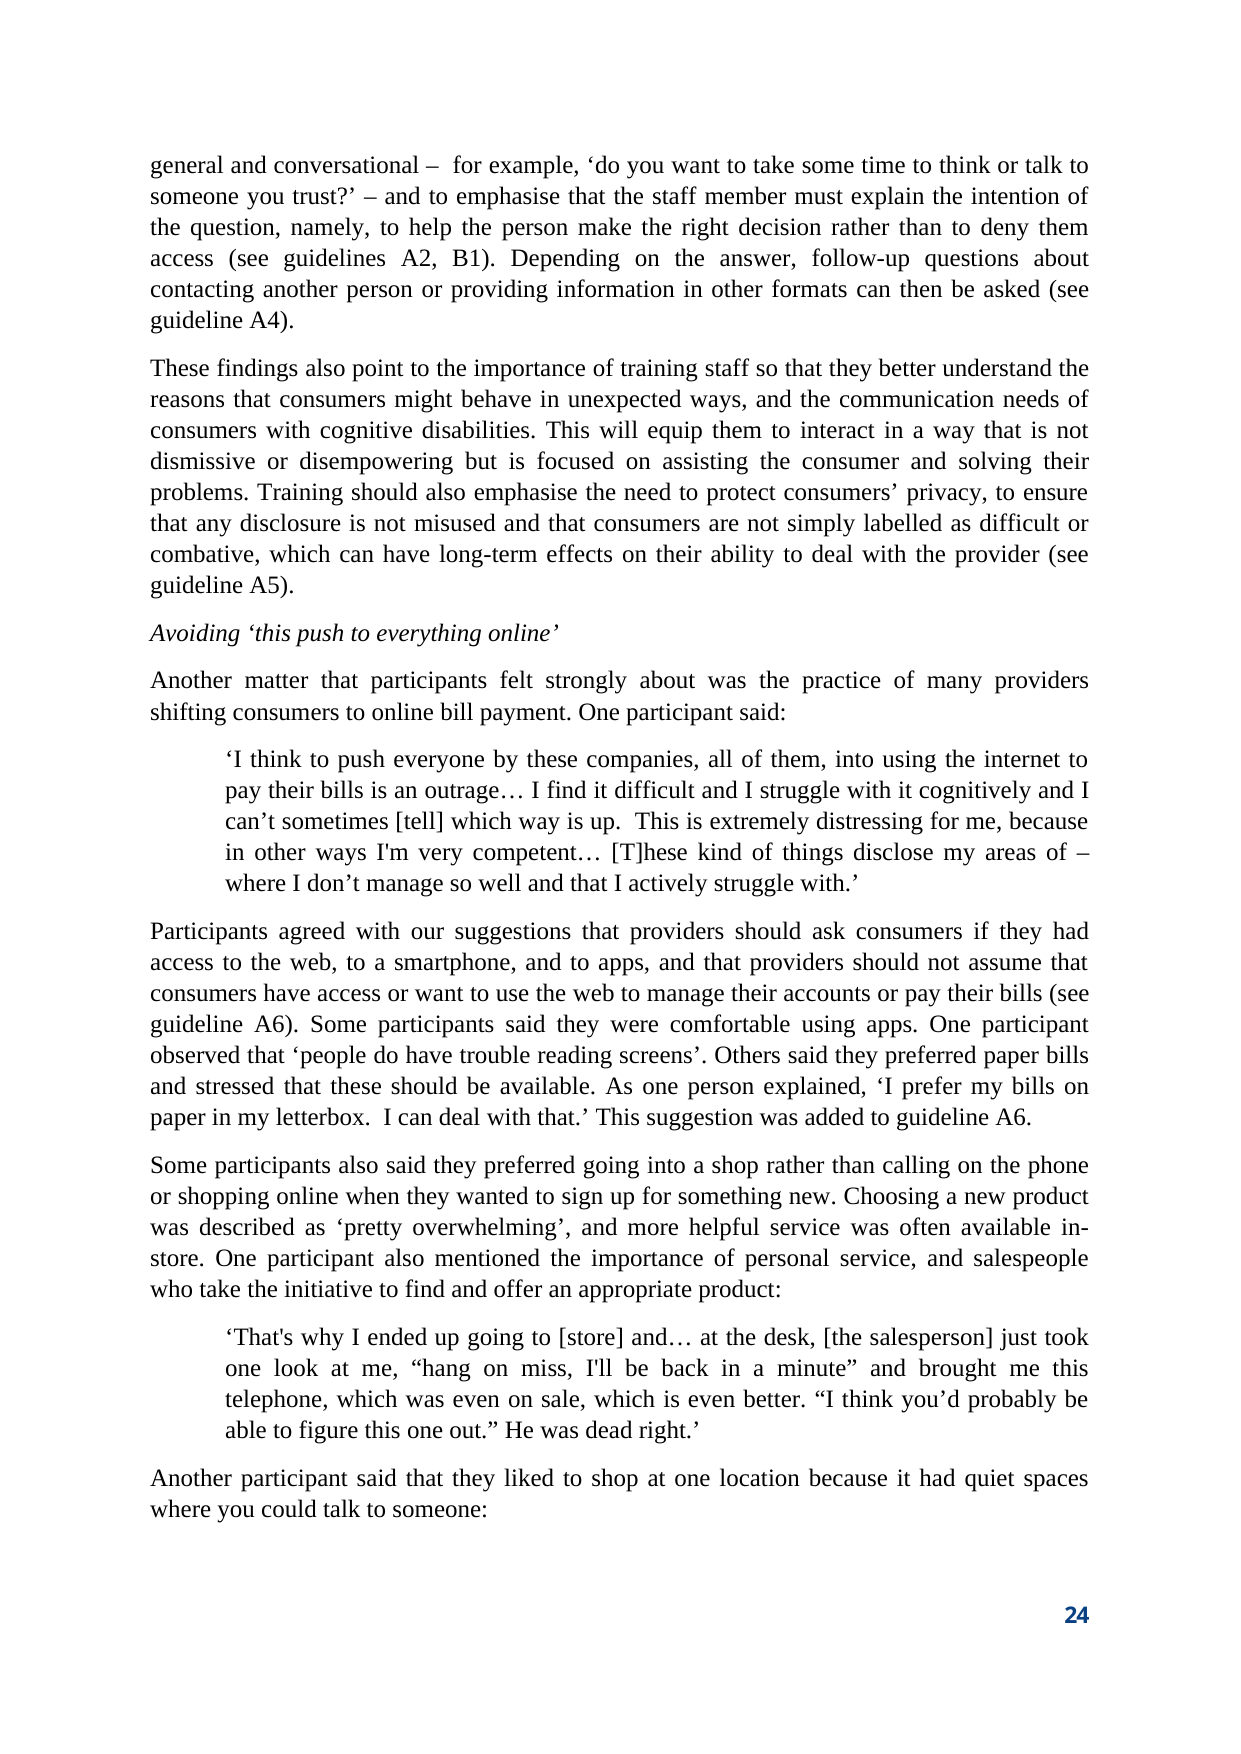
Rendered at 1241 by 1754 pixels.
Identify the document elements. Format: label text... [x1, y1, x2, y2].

text Another matter that participants felt strongly about was the practice of many providers shifting consumers to online bill payment. One participant said: [150, 666, 1090, 725]
text These findings also point to the importance of training staff so that they better understand the reasons that consumers might behave in unexpected ways, and the communication needs of consumers with cognitive disabilities. This will equip them to interact in a way that is not dismissive or disempowering but is focused on assisting the consumer and solving their problems. Training should also emphasise the need to protect consumers’ privacy, to ensure that any disclosure is not misused and that consumers are not simply labelled as difficult or combative, which can have long-term effects on their ability to deal with the provider (see guideline A5). [150, 353, 1090, 599]
text ‘I think to push everyone by these companies, all of them, into using the internet to pay their bills is an outrage… I find it difficult and I struggle with it cognitively and I can’t sometimes [tell] which way is up. This is extremely distressing for me, because in other ways I'm very competent… [T]hese kind of things disclose my areas of – where I don’t manage so well and that I actively struggle with.’ [225, 744, 1090, 897]
text Avoiding ‘this push to everything online’ [150, 618, 1090, 647]
text ‘That's why I ended up going to [store] and… at the desk, [the salesperson] just took one look at me, “hang on miss, I'll be back in a minute” and brought me this telephone, which was even on sale, which is even better. “I think you’d probably be able to figure this one out.” He was dead right.’ [225, 1322, 1090, 1444]
text Another participant said that they liked to shop at one location because it had quiet spaces where you could talk to someone: [150, 1463, 1090, 1523]
text Some participants also said they preferred going into a shop rather than calling on the phone or shopping online when they wanted to sign up for something new. Choosing a new product was described as ‘pretty overwhelming’, and more helpful service was often available in-store. One participant also mentioned the importance of personal service, and salespeople who take the initiative to find and offer an appropriate product: [150, 1150, 1090, 1303]
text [150, 150, 1090, 334]
text Participants agreed with our suggestions that providers should ask consumers if they had access to the web, to a smartphone, and to apps, and that providers should not assume that consumers have access or want to use the web to manage their accounts or pay their bills (see guideline A6). Some participants said they were comfortable using apps. One participant observed that ‘people do have trouble reading screens’. Others said they preferred paper bills and stressed that these should be available. As one person explained, ‘I prefer my bills on paper in my letterbox. I can deal with that.’ This suggestion was added to guideline A6. [150, 916, 1090, 1131]
